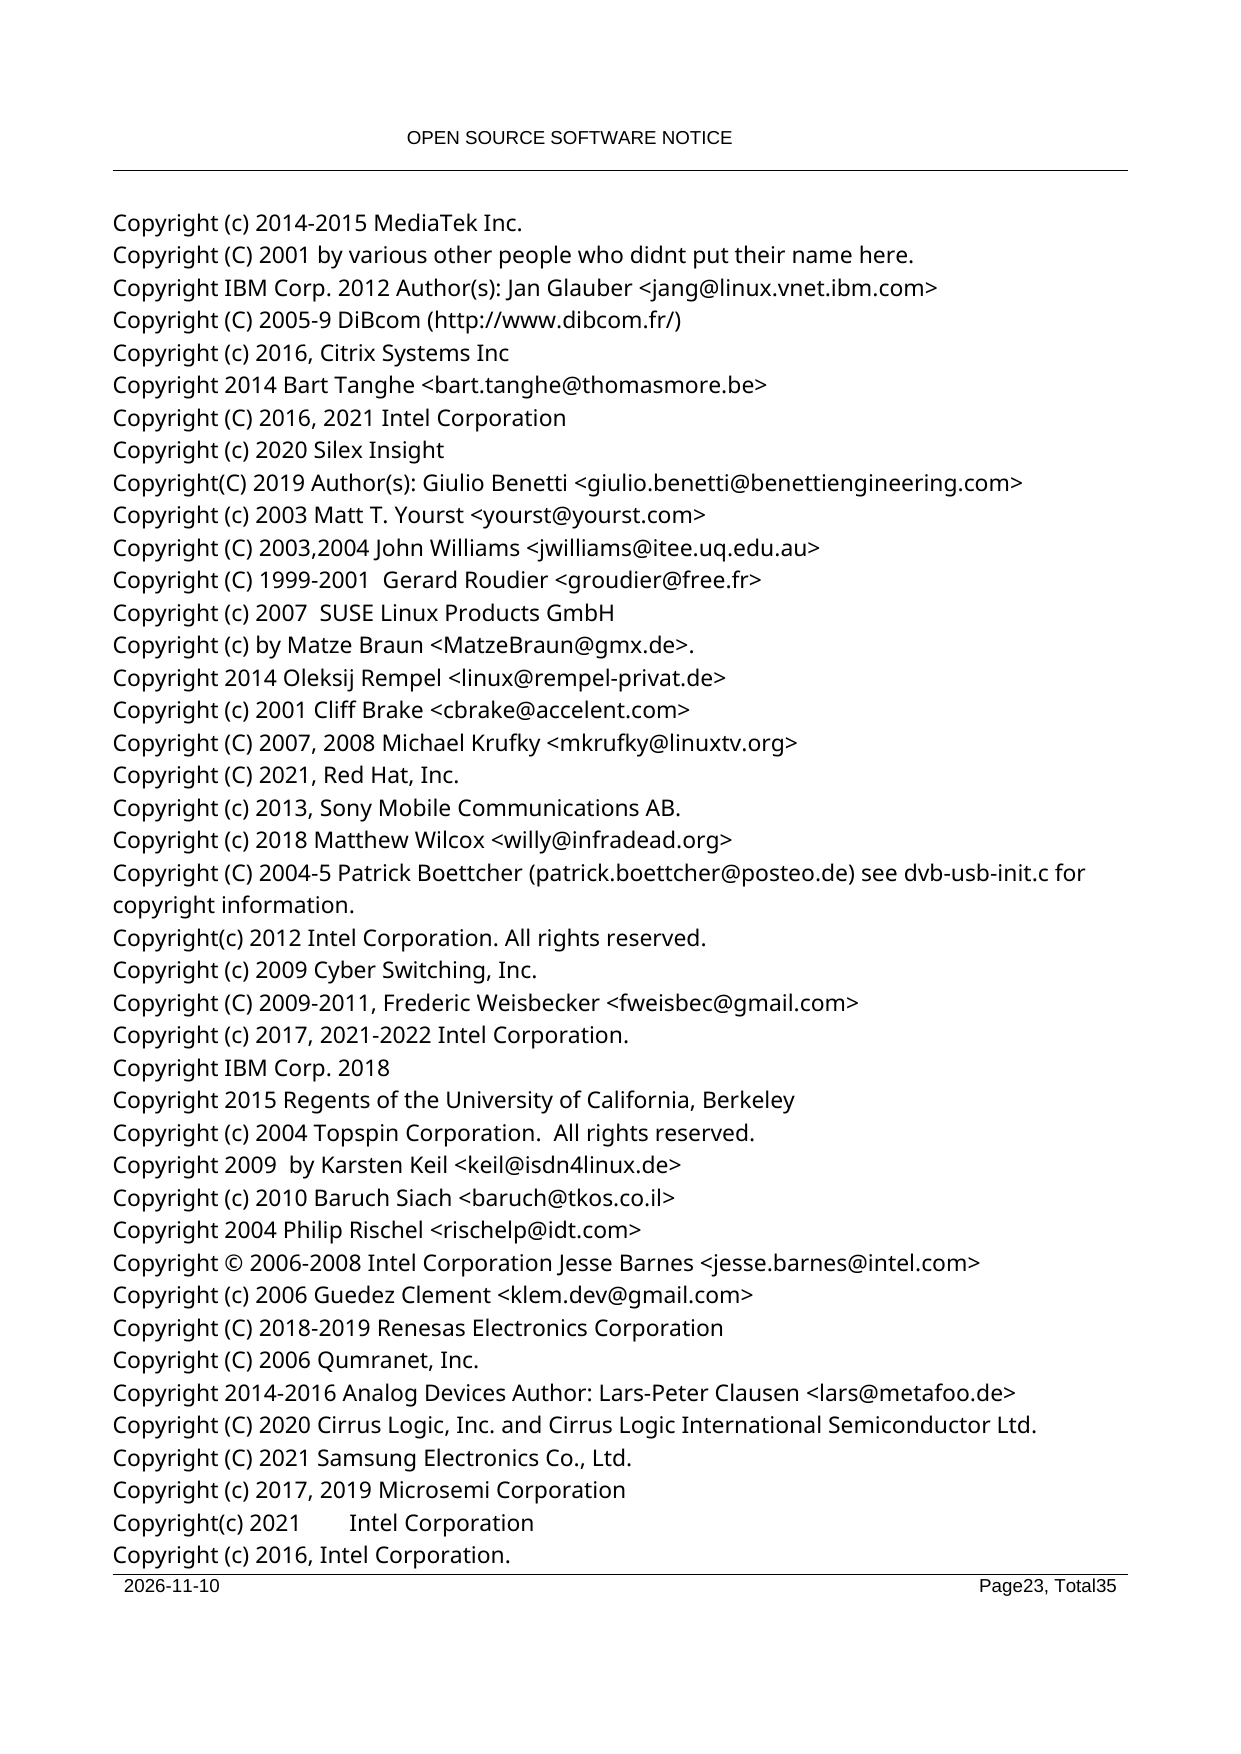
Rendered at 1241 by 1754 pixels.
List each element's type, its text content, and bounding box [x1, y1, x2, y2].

text Copyright (C) 2021 Samsung Electronics Co., Ltd. [112, 1441, 1128, 1474]
text Copyright (C) 1999-2001 Gerard Roudier <groudier@free.fr> [112, 564, 1128, 596]
text Copyright 2014 Oleksij Rempel <linux@rempel-privat.de> [112, 661, 1128, 694]
text Copyright 2009 by Karsten Keil <keil@isdn4linux.de> [112, 1149, 1128, 1181]
text Copyright (C) 2006 Qumranet, Inc. [112, 1344, 1128, 1376]
text Copyright (c) 2009 Cyber Switching, Inc. [112, 954, 1128, 986]
text Copyright (c) 2006 Guedez Clement <klem.dev@gmail.com> [112, 1279, 1128, 1311]
text Copyright (C) 2020 Cirrus Logic, Inc. and Cirrus Logic International Semiconductor Ltd. [112, 1409, 1128, 1441]
text Copyright IBM Corp. 2012 Author(s): Jan Glauber <jang@linux.vnet.ibm.com> [112, 271, 1128, 304]
text Copyright (C) 2009-2011, Frederic Weisbecker <fweisbec@gmail.com> [112, 986, 1128, 1019]
text Copyright (c) 2016, Intel Corporation. [112, 1539, 1128, 1571]
text Copyright (C) 2007, 2008 Michael Krufky <mkrufky@linuxtv.org> [112, 726, 1128, 759]
text Copyright (c) 2020 Silex Insight [112, 434, 1128, 466]
text Copyright (c) 2017, 2021-2022 Intel Corporation. [112, 1019, 1128, 1051]
text Copyright(c) 2012 Intel Corporation. All rights reserved. [112, 921, 1128, 954]
text Copyright(C) 2019 Author(s): Giulio Benetti <giulio.benetti@benettiengineering.com> [112, 466, 1128, 499]
text Copyright(c) 2021 Intel Corporation [112, 1506, 1128, 1539]
text Copyright (c) 2013, Sony Mobile Communications AB. [112, 791, 1128, 824]
text Copyright (C) 2003,2004 John Williams <jwilliams@itee.uq.edu.au> [112, 531, 1128, 564]
text Copyright 2015 Regents of the University of California, Berkeley [112, 1084, 1128, 1116]
text Copyright (C) 2005-9 DiBcom (http://www.dibcom.fr/) [112, 304, 1128, 336]
text Copyright (c) 2014-2015 MediaTek Inc. [112, 206, 1128, 239]
text Copyright (c) 2007 SUSE Linux Products GmbH [112, 596, 1128, 629]
text Copyright (c) 2010 Baruch Siach <baruch@tkos.co.il> [112, 1181, 1128, 1214]
text Copyright (c) 2018 Matthew Wilcox <willy@infradead.org> [112, 824, 1128, 856]
text Copyright (C) 2021, Red Hat, Inc. [112, 759, 1128, 791]
text Copyright 2014 Bart Tanghe <bart.tanghe@thomasmore.be> [112, 369, 1128, 401]
text Copyright (c) 2001 Cliff Brake <cbrake@accelent.com> [112, 694, 1128, 726]
text Copyright (c) by Matze Braun <MatzeBraun@gmx.de>. [112, 629, 1128, 661]
text Copyright (C) 2016, 2021 Intel Corporation [112, 401, 1128, 434]
text Copyright 2014-2016 Analog Devices Author: Lars-Peter Clausen <lars@metafoo.de> [112, 1376, 1128, 1409]
text Copyright © 2006-2008 Intel Corporation Jesse Barnes <jesse.barnes@intel.com> [112, 1246, 1128, 1279]
text Copyright IBM Corp. 2018 [112, 1051, 1128, 1084]
text Copyright 2004 Philip Rischel <rischelp@idt.com> [112, 1214, 1128, 1246]
text Copyright (c) 2016, Citrix Systems Inc [112, 336, 1128, 369]
text Copyright (C) 2018-2019 Renesas Electronics Corporation [112, 1311, 1128, 1344]
text Copyright (C) 2004-5 Patrick Boettcher (patrick.boettcher@posteo.de) see dvb-usb-init.c for copyright information. [112, 856, 1128, 921]
text Copyright (c) 2017, 2019 Microsemi Corporation [112, 1474, 1128, 1506]
text Copyright (c) 2004 Topspin Corporation. All rights reserved. [112, 1116, 1128, 1149]
text Copyright (c) 2003 Matt T. Yourst <yourst@yourst.com> [112, 499, 1128, 531]
text Copyright (C) 2001 by various other people who didnt put their name here. [112, 239, 1128, 271]
